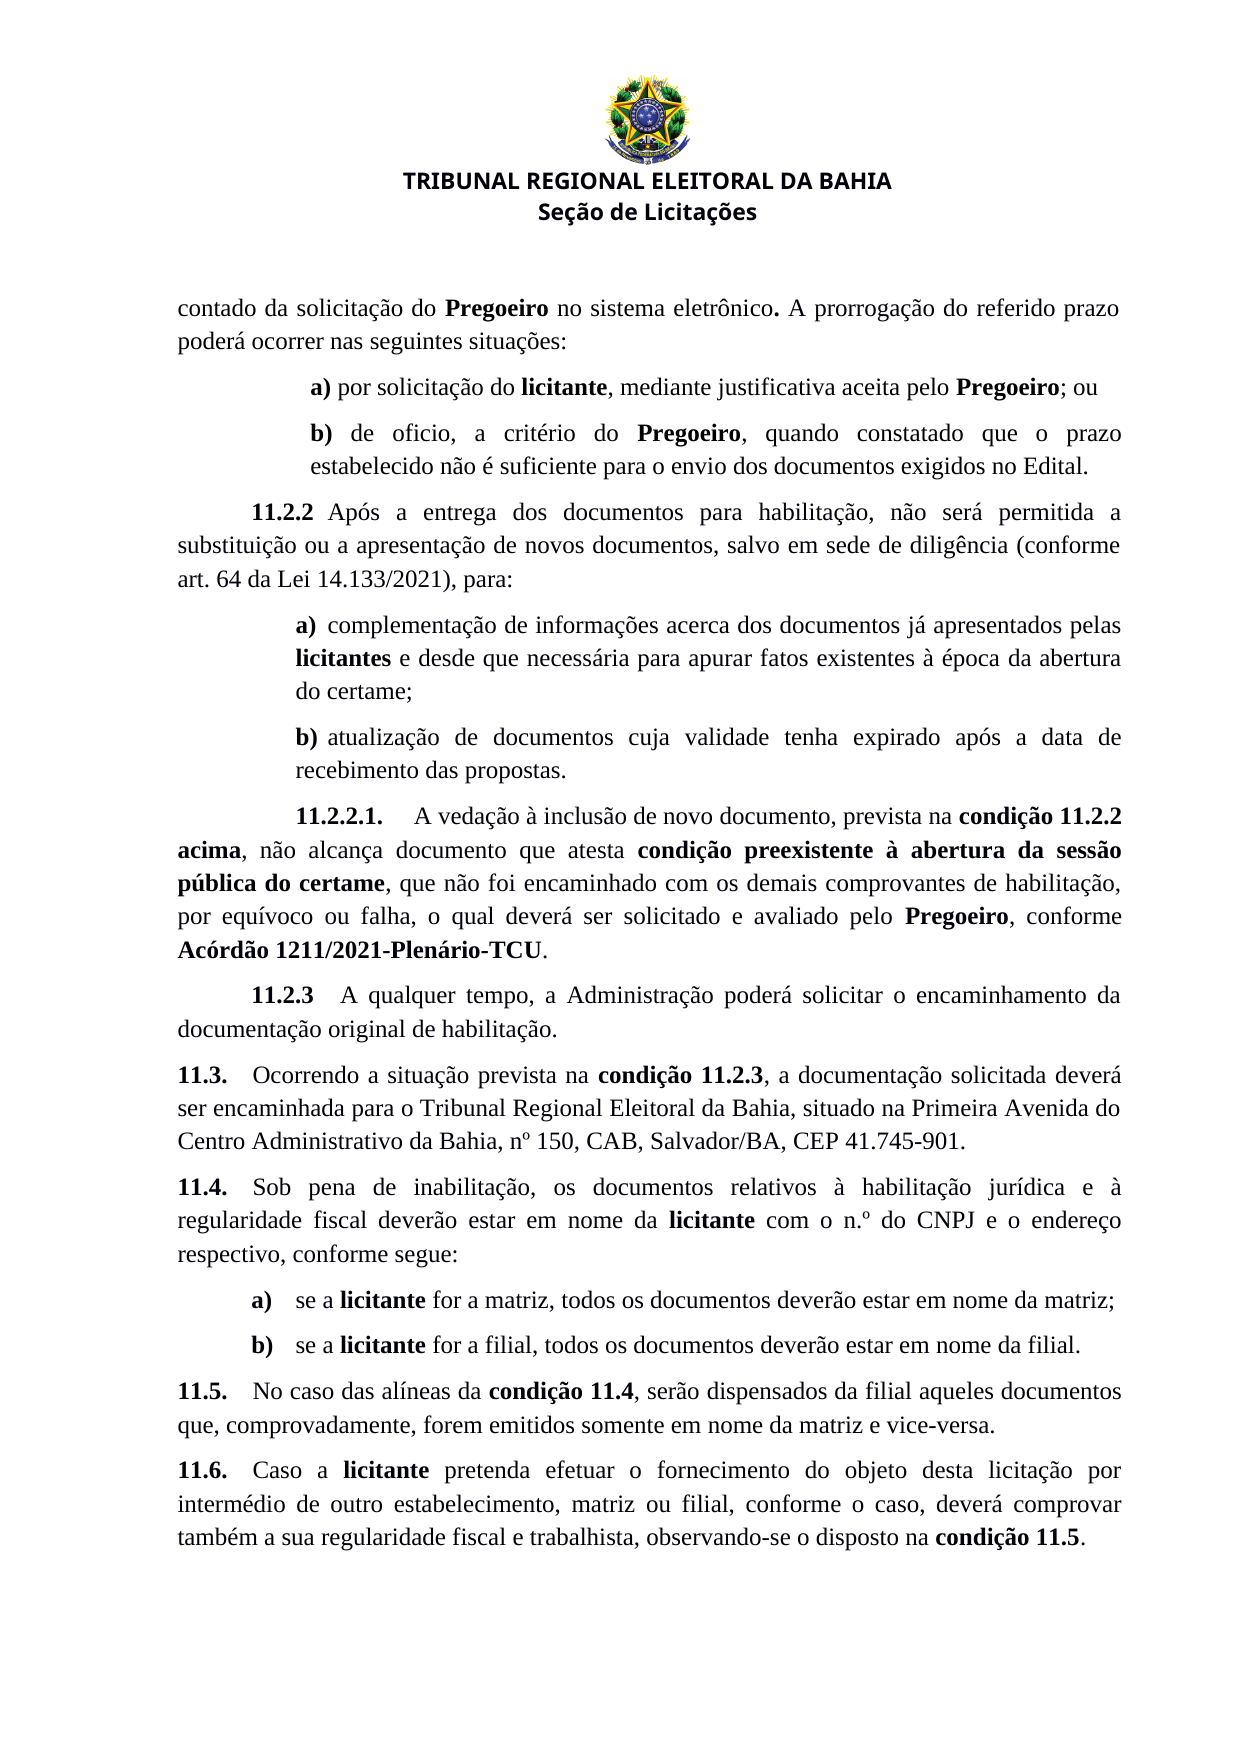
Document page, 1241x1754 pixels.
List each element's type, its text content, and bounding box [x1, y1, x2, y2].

text a) complementação de informações acerca dos documentos já apresentados pelas licitantes e desde que necessária para apurar fatos existentes à época da abertura do certame; [295, 606, 1122, 706]
text 11.5. No caso das alíneas da condição 11.4, serão dispensados da filial aqueles documentos que, comprovadamente, forem emitidos somente em nome da matriz e vice-versa. [177, 1373, 1122, 1440]
text 11.3. Ocorrendo a situação prevista na condição 11.2.3, a documentação solicitada deverá ser encaminhada para o Tribunal Regional Eleitoral da Bahia, situado na Primeira Avenida do Centro Administrativo da Bahia, nº 150, CAB, Salvador/BA, CEP 41.745-901. [177, 1056, 1122, 1156]
list se a licitante for a matriz, todos os documentos deverão estar em nome da matriz; [251, 1281, 1122, 1315]
list se a licitante for a filial, todos os documentos deverão estar em nome da filial. [251, 1327, 1122, 1361]
text 11.6. Caso a licitante pretenda efetuar o fornecimento do objeto desta licitação por intermédio de outro estabelecimento, matriz ou filial, conforme o caso, deverá comprovar também a sua regularidade fiscal e trabalhista, observando-se o disposto na condição 11.5. [177, 1452, 1122, 1552]
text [177, 290, 1119, 356]
text 11.2.2.1. A vedação à inclusão de novo documento, prevista na condição 11.2.2 acima, não alcança documento que atesta condição preexistente à abertura da sessão pública do certame, que não foi encaminhado com os demais comprovantes de habilitação, por equívoco ou falha, o qual deverá ser solicitado e avaliado pelo Pregoeiro, conforme Acórdão 1211/2021-Plenário-TCU. [177, 798, 1122, 965]
text a) por solicitação do licitante, mediante justificativa aceita pelo Pregoeiro; ou [310, 369, 1122, 402]
text 11.4. Sob pena de inabilitação, os documentos relativos à habilitação jurídica e à regularidade fiscal deverão estar em nome da licitante com o n.º do CNPJ e o endereço respectivo, conforme segue: [177, 1169, 1122, 1269]
text b) atualização de documentos cuja validade tenha expirado após a data de recebimento das propostas. [295, 719, 1122, 786]
text b) de oficio, a critério do Pregoeiro, quando constatado que o prazo estabelecido não é suficiente para o envio dos documentos exigidos no Edital. [310, 415, 1122, 481]
text 11.2.2 Após a entrega dos documentos para habilitação, não será permitida a substituição ou a apresentação de novos documentos, salvo em sede de diligência (conforme art. 64 da Lei 14.133/2021), para: [177, 494, 1122, 594]
text 11.2.3 A qualquer tempo, a Administração poderá solicitar o encaminhamento da documentação original de habilitação. [177, 977, 1122, 1044]
